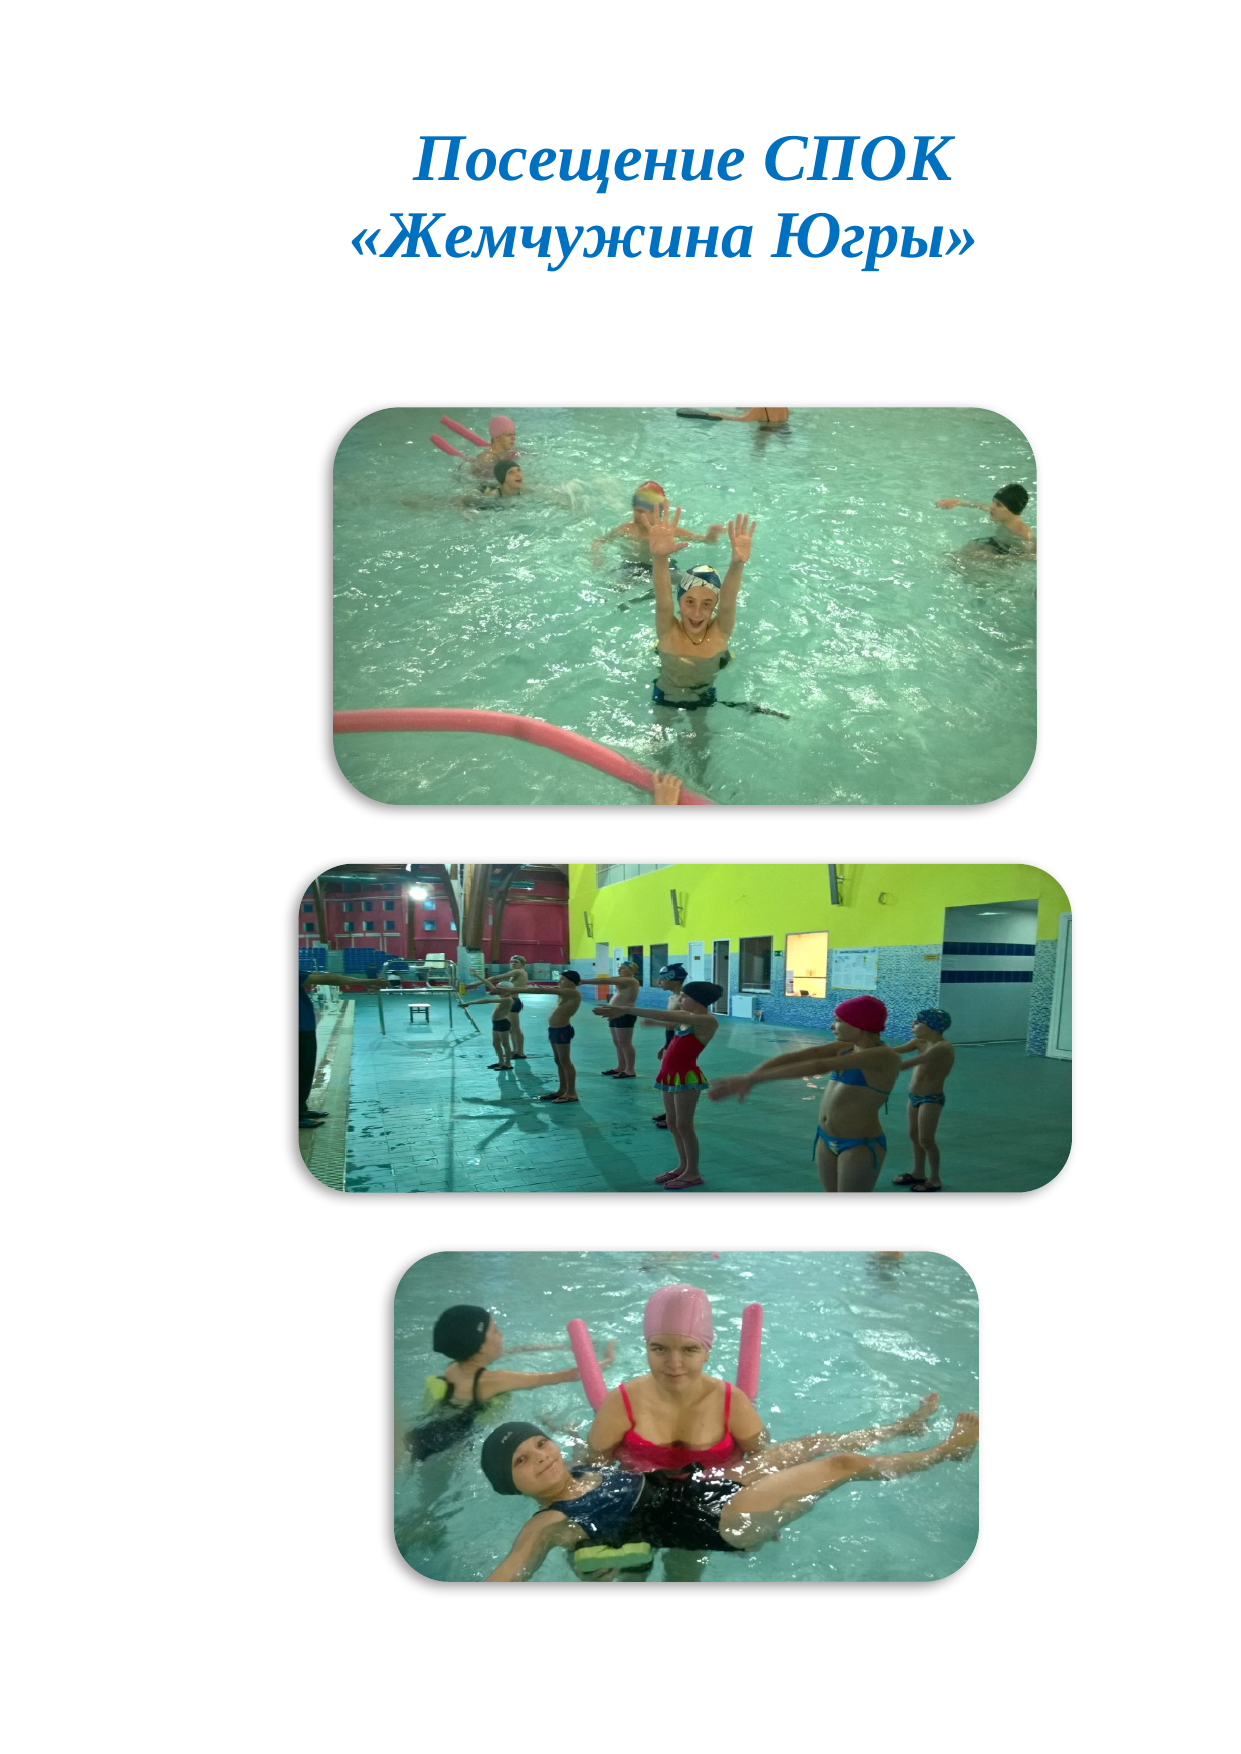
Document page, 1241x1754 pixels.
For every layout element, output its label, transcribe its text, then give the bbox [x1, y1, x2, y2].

picture [298, 863, 1072, 1193]
picture [333, 407, 1037, 805]
text Посещение СПОК «Жемчужина Югры» [177, 118, 1152, 271]
picture [394, 1251, 979, 1582]
